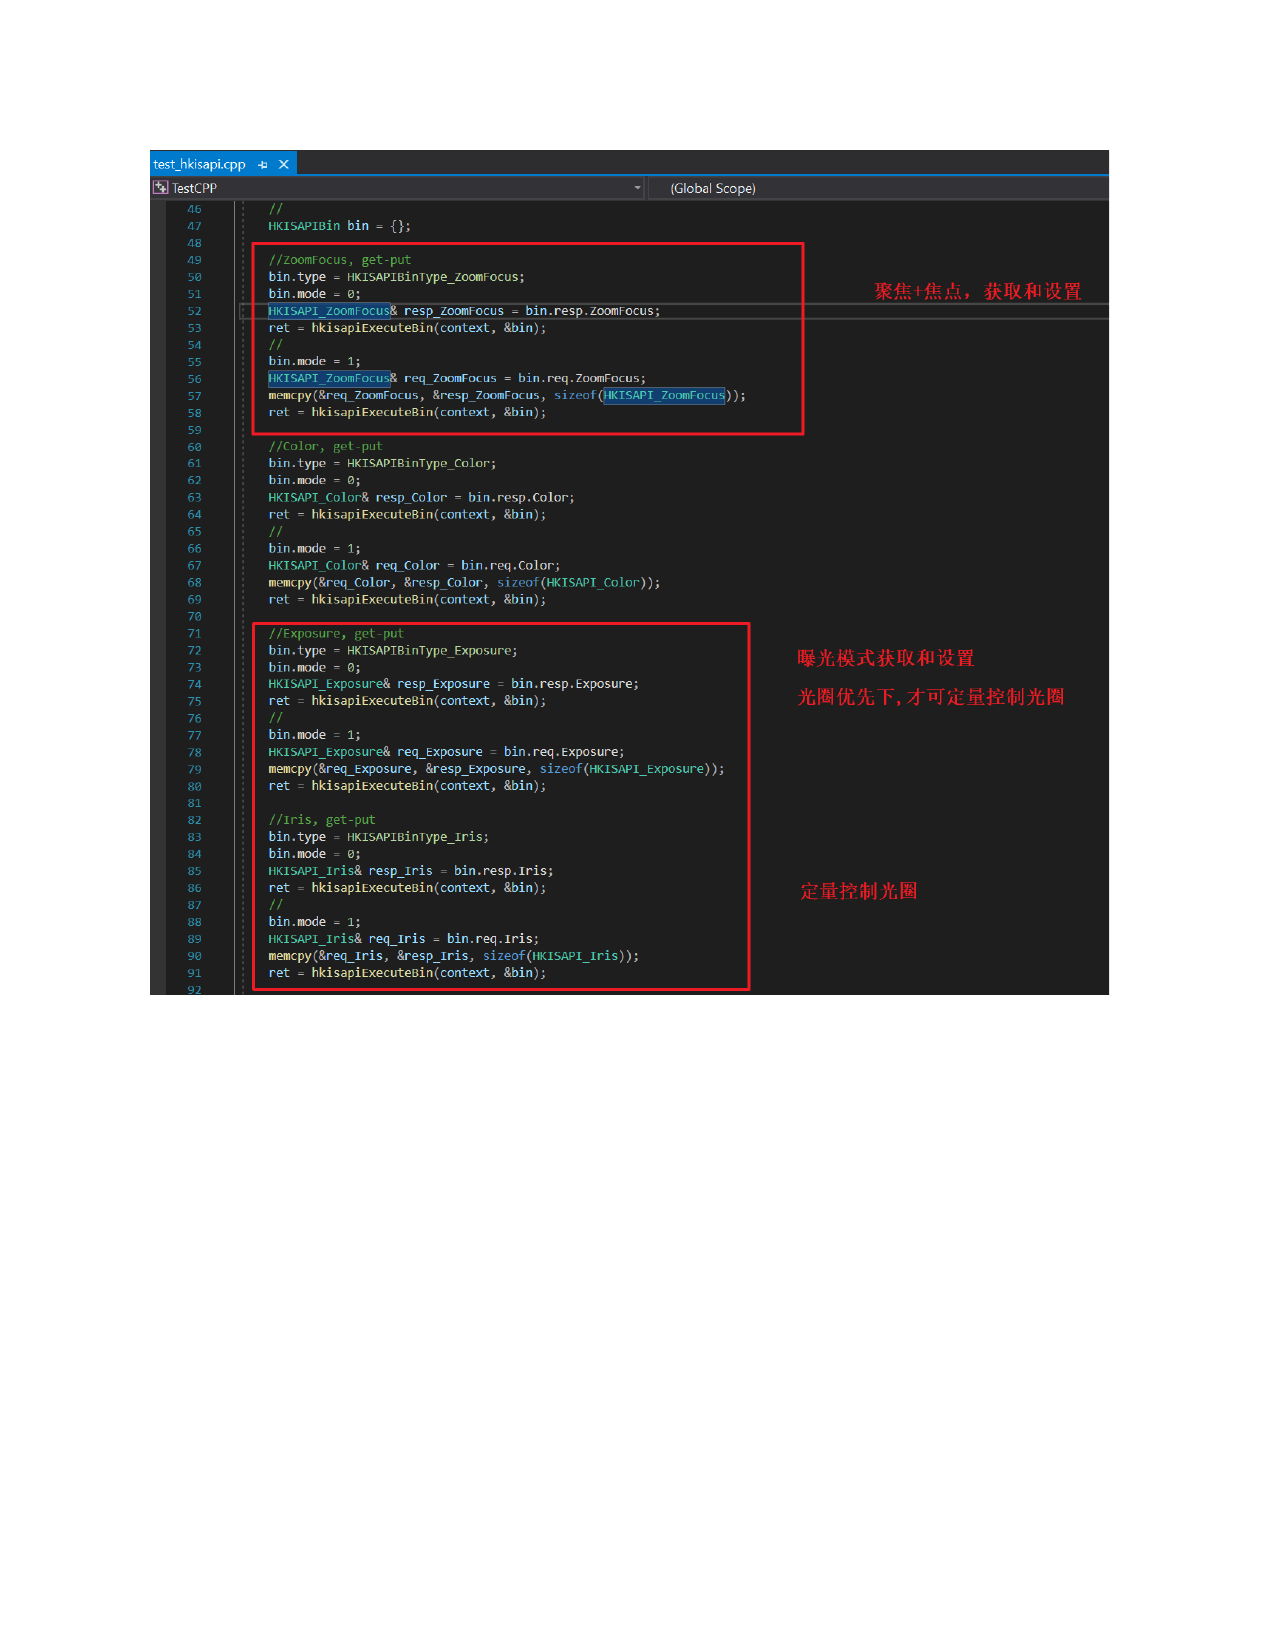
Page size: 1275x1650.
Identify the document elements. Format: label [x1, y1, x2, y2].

picture [150, 150, 1110, 995]
